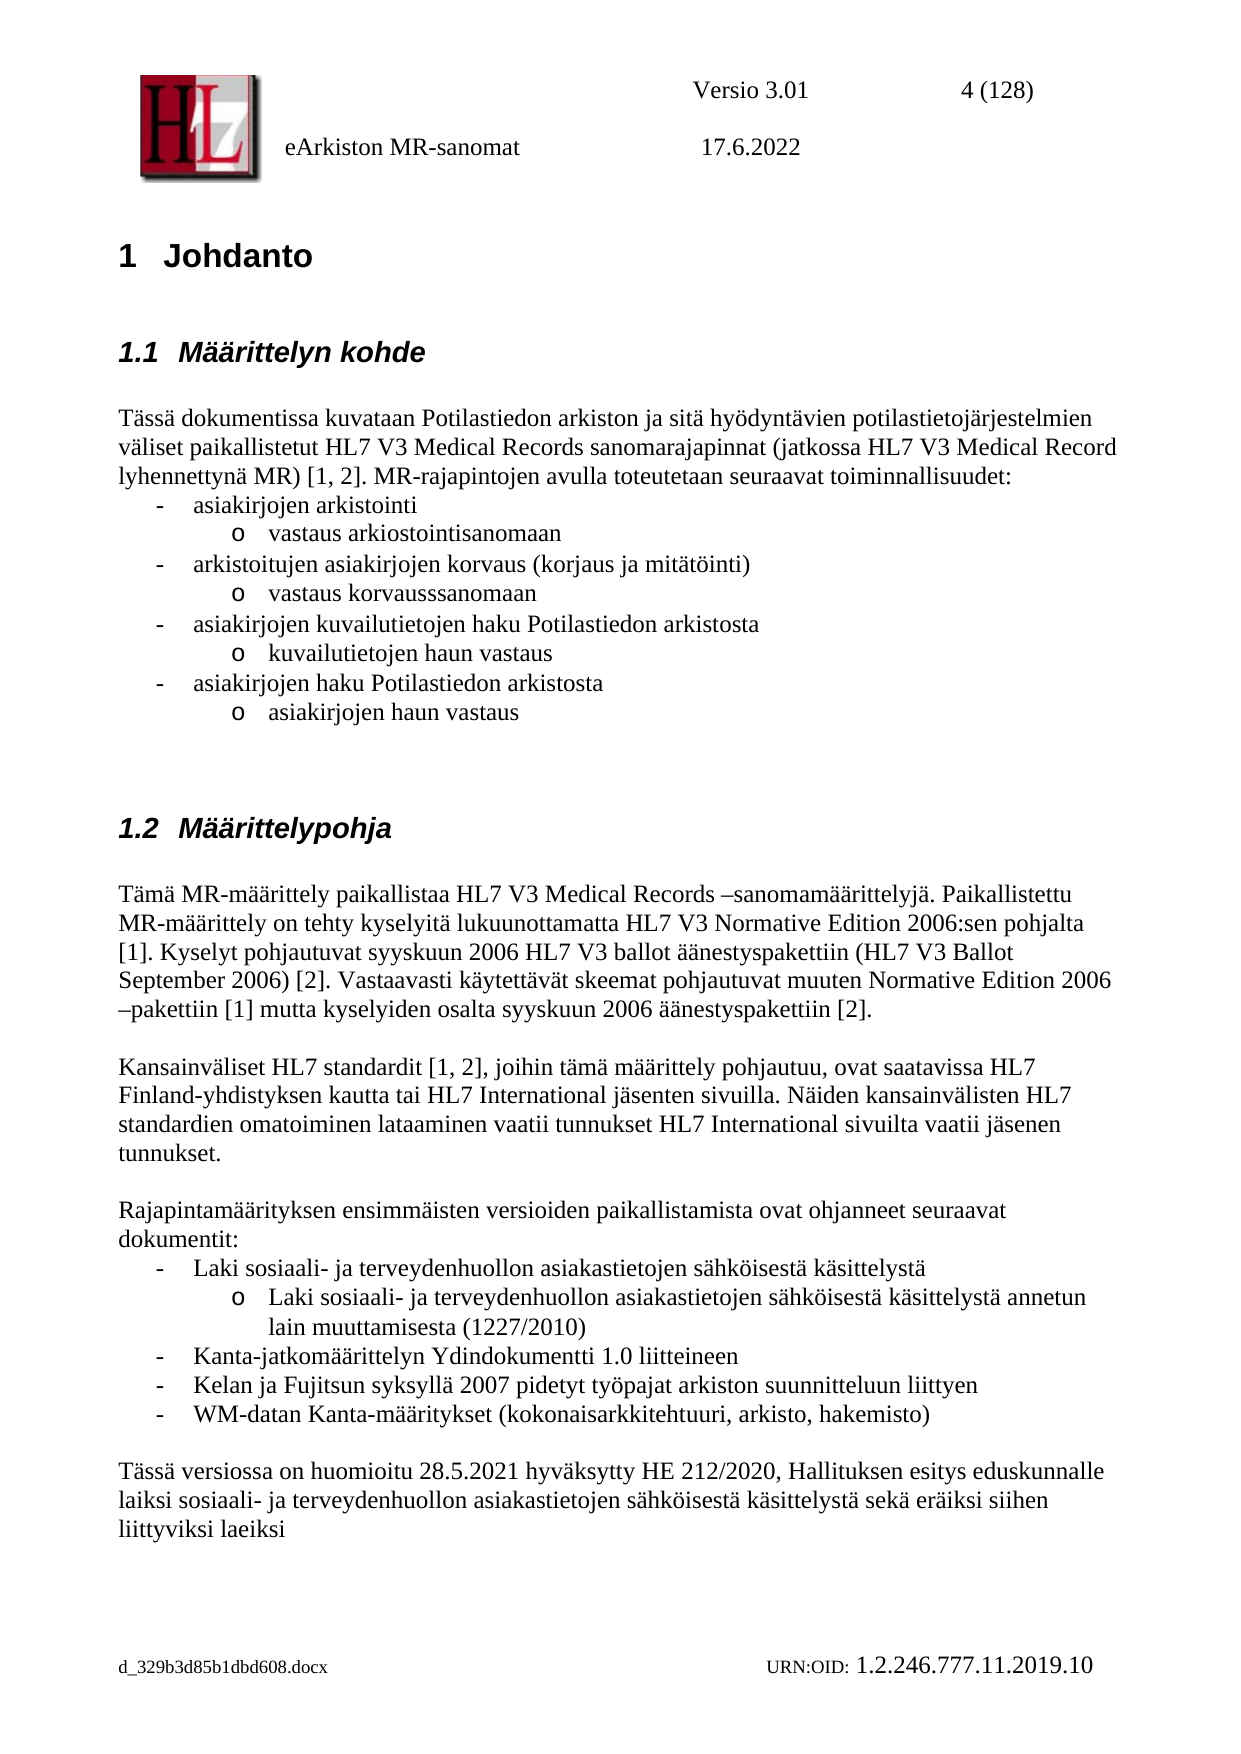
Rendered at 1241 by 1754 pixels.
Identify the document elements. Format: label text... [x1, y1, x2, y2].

list kuvailutietojen haun vastaus [231, 638, 1122, 668]
text Tämä MR-määrittely paikallistaa HL7 V3 Medical Records –sanomamäärittelyjä. Paikallistettu MR-määrittely on tehty kyselyitä lukuunottamatta HL7 V3 Normative Edition 2006:sen pohjalta [1]. Kyselyt pohjautuvat syyskuun 2006 HL7 V3 ballot äänestyspakettiin (HL7 V3 Ballot September 2006) [2]. Vastaavasti käytettävät skeemat pohjautuvat muuten Normative Edition 2006 –pakettiin [1] mutta kyselyiden osalta syyskuun 2006 äänestyspakettiin [2]. [118, 879, 1122, 1023]
subtitle Määrittelypohja [118, 811, 1122, 844]
list asiakirjojen haku Potilastiedon arkistosta [156, 668, 1122, 697]
subtitle Johdanto [118, 237, 1122, 275]
list WM-datan Kanta-määritykset (kokonaisarkkitehtuuri, arkisto, hakemisto) [156, 1399, 1122, 1427]
list arkistoitujen asiakirjojen korvaus (korjaus ja mitätöinti) [156, 549, 1122, 578]
list vastaus arkiostointisanomaan [231, 518, 1122, 549]
text Tässä dokumentissa kuvataan Potilastiedon arkiston ja sitä hyödyntävien potilastietojärjestelmien väliset paikallistetut HL7 V3 Medical Records sanomarajapinnat (jatkossa HL7 V3 Medical Record lyhennettynä MR) [1, 2]. MR-rajapintojen avulla toteutetaan seuraavat toiminnallisuudet: [118, 403, 1122, 490]
list vastaus korvausssanomaan [231, 578, 1122, 609]
list Laki sosiaali- ja terveydenhuollon asiakastietojen sähköisestä käsittelystä annetun lain muuttamisesta (1227/2010) [231, 1282, 1122, 1341]
list Laki sosiaali- ja terveydenhuollon asiakastietojen sähköisestä käsittelystä [156, 1253, 1122, 1282]
picture [140, 75, 263, 183]
subtitle Määrittelyn kohde [118, 335, 1122, 368]
text Tässä versiossa on huomioitu 28.5.2021 hyväksytty HE 212/2020, Hallituksen esitys eduskunnalle laiksi sosiaali- ja terveydenhuollon asiakastietojen sähköisestä käsittelystä sekä eräiksi siihen liittyviksi laeiksi [118, 1456, 1122, 1542]
list asiakirjojen kuvailutietojen haku Potilastiedon arkistosta [156, 609, 1122, 638]
text Kansainväliset HL7 standardit [1, 2], joihin tämä määrittely pohjautuu, ovat saatavissa HL7 Finland-yhdistyksen kautta tai HL7 International jäsenten sivuilla. Näiden kansainvälisten HL7 standardien omatoiminen lataaminen vaatii tunnukset HL7 International sivuilta vaatii jäsenen tunnukset. [118, 1052, 1122, 1167]
list Kelan ja Fujitsun syksyllä 2007 pidetyt työpajat arkiston suunnitteluun liittyen [156, 1370, 1122, 1399]
list asiakirjojen arkistointi [156, 490, 1122, 518]
text Rajapintamäärityksen ensimmäisten versioiden paikallistamista ovat ohjanneet seuraavat dokumentit: [118, 1195, 1122, 1253]
list asiakirjojen haun vastaus [231, 697, 1122, 728]
list Kanta-jatkomäärittelyn Ydindokumentti 1.0 liitteineen [156, 1341, 1122, 1370]
